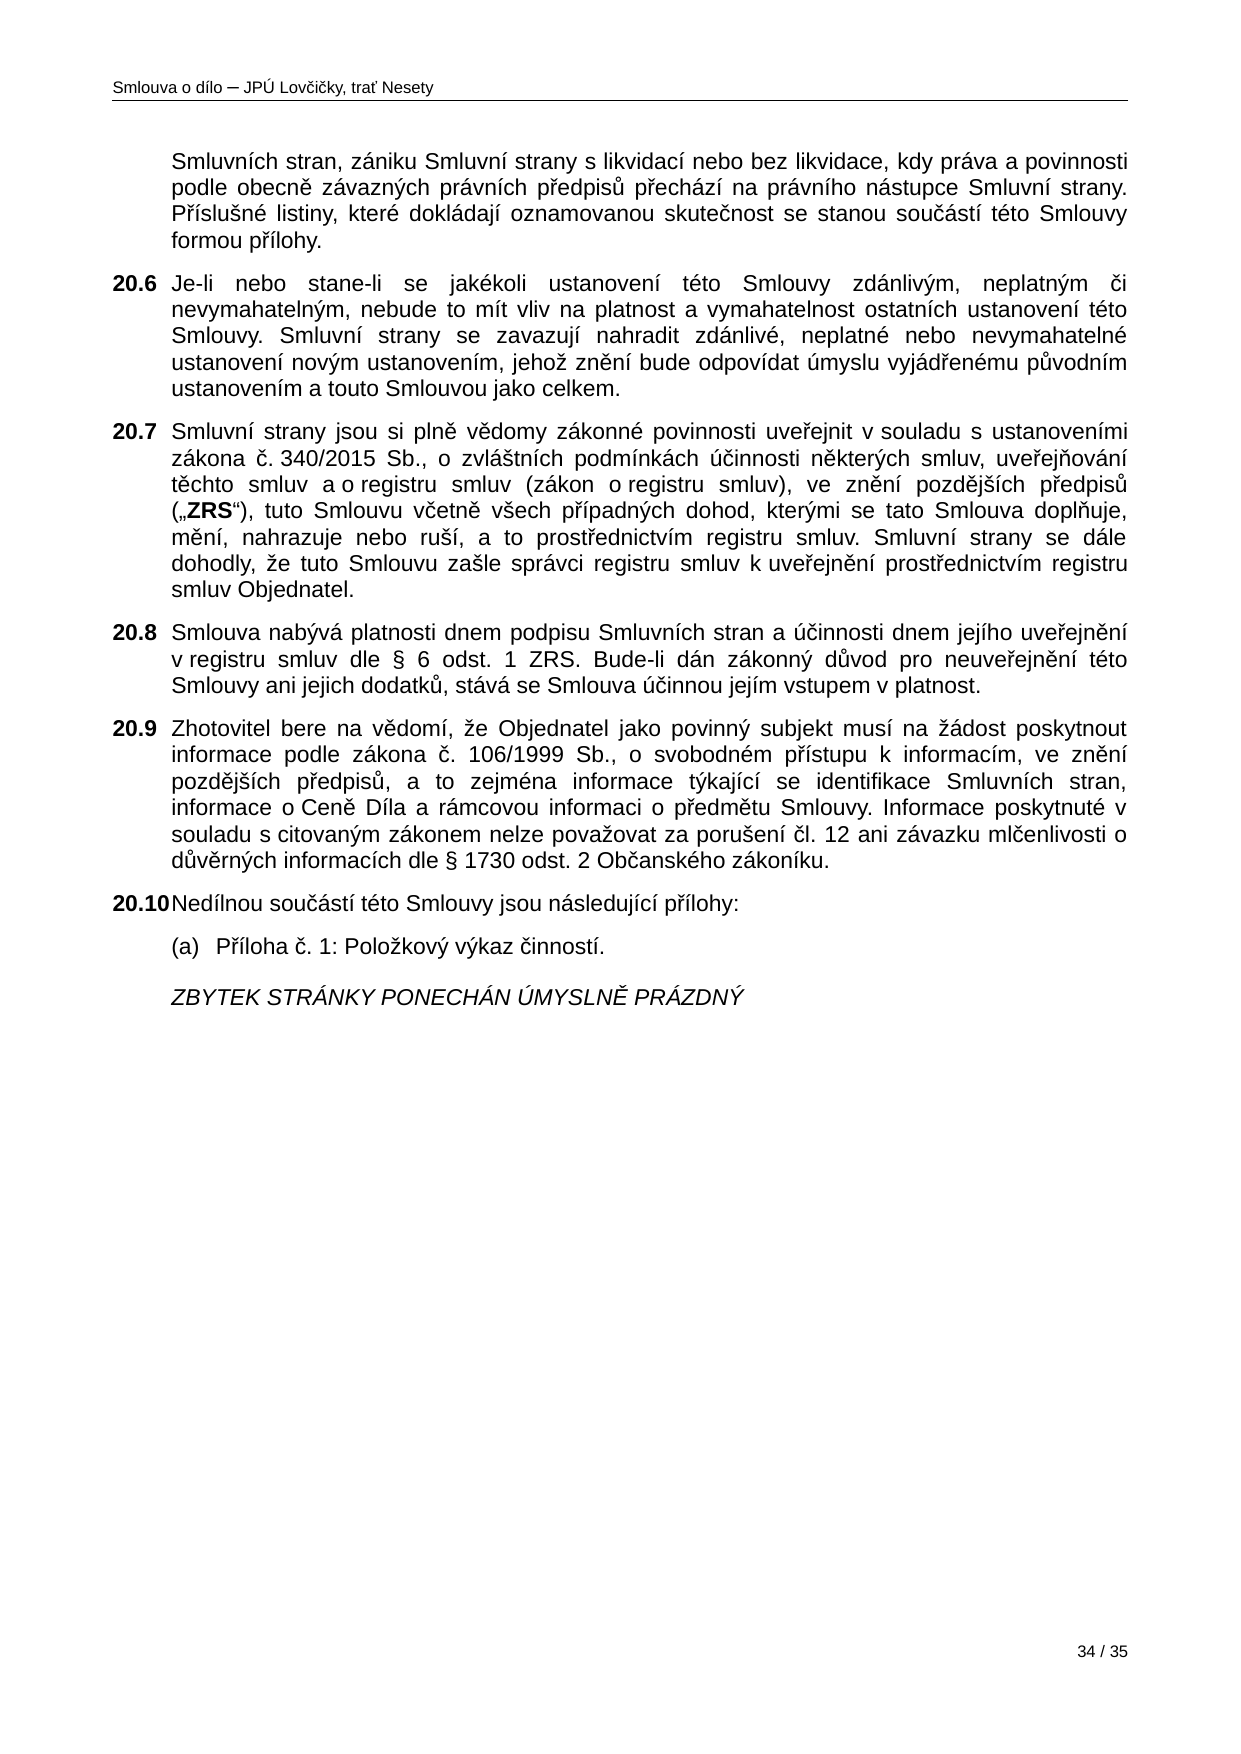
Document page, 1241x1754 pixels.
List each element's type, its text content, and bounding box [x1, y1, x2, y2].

list Příloha č. 1: Položkový výkaz činností. [171, 933, 1128, 959]
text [112, 148, 1128, 253]
list ZBYTEK STRÁNKY PONECHÁN ÚMYSLNĚ PRÁZDNÝ [171, 984, 1128, 1011]
text Zhotovitel bere na vědomí, že Objednatel jako povinný subjekt musí na žádost poskytnout informace podle zákona č. 106/1999 Sb., o svobodném přístupu k informacím, ve znění pozdějších předpisů, a to zejména informace týkající se identifikace Smluvních stran, informace o Ceně Díla a rámcovou informaci o předmětu Smlouvy. Informace poskytnuté v souladu s citovaným zákonem nelze považovat za porušení čl. 12 ani závazku mlčenlivosti o důvěrných informacích dle § 1730 odst. 2 Občanského zákoníku. [112, 715, 1128, 873]
text Smluvní strany jsou si plně vědomy zákonné povinnosti uveřejnit v souladu s ustanoveními zákona č. 340/2015 Sb., o zvláštních podmínkách účinnosti některých smluv, uveřejňování těchto smluv a o registru smluv (zákon o registru smluv), ve znění pozdějších předpisů („ZRS“), tuto Smlouvu včetně všech případných dohod, kterými se tato Smlouva doplňuje, mění, nahrazuje nebo ruší, a to prostřednictvím registru smluv. Smluvní strany se dále dohodly, že tuto Smlouvu zašle správci registru smluv k uveřejnění prostřednictvím registru smluv Objednatel. [112, 418, 1128, 603]
text Nedílnou součástí této Smlouvy jsou následující přílohy: [112, 890, 1128, 916]
text Smlouva nabývá platnosti dnem podpisu Smluvních stran a účinnosti dnem jejího uveřejnění v registru smluv dle § 6 odst. 1 ZRS. Bude-li dán zákonný důvod pro neuveřejnění této Smlouvy ani jejich dodatků, stává se Smlouva účinnou jejím vstupem v platnost. [112, 619, 1128, 698]
text Je-li nebo stane-li se jakékoli ustanovení této Smlouvy zdánlivým, neplatným či nevymahatelným, nebude to mít vliv na platnost a vymahatelnost ostatních ustanovení této Smlouvy. Smluvní strany se zavazují nahradit zdánlivé, neplatné nebo nevymahatelné ustanovení novým ustanovením, jehož znění bude odpovídat úmyslu vyjádřenému původním ustanovením a touto Smlouvou jako celkem. [112, 270, 1128, 402]
